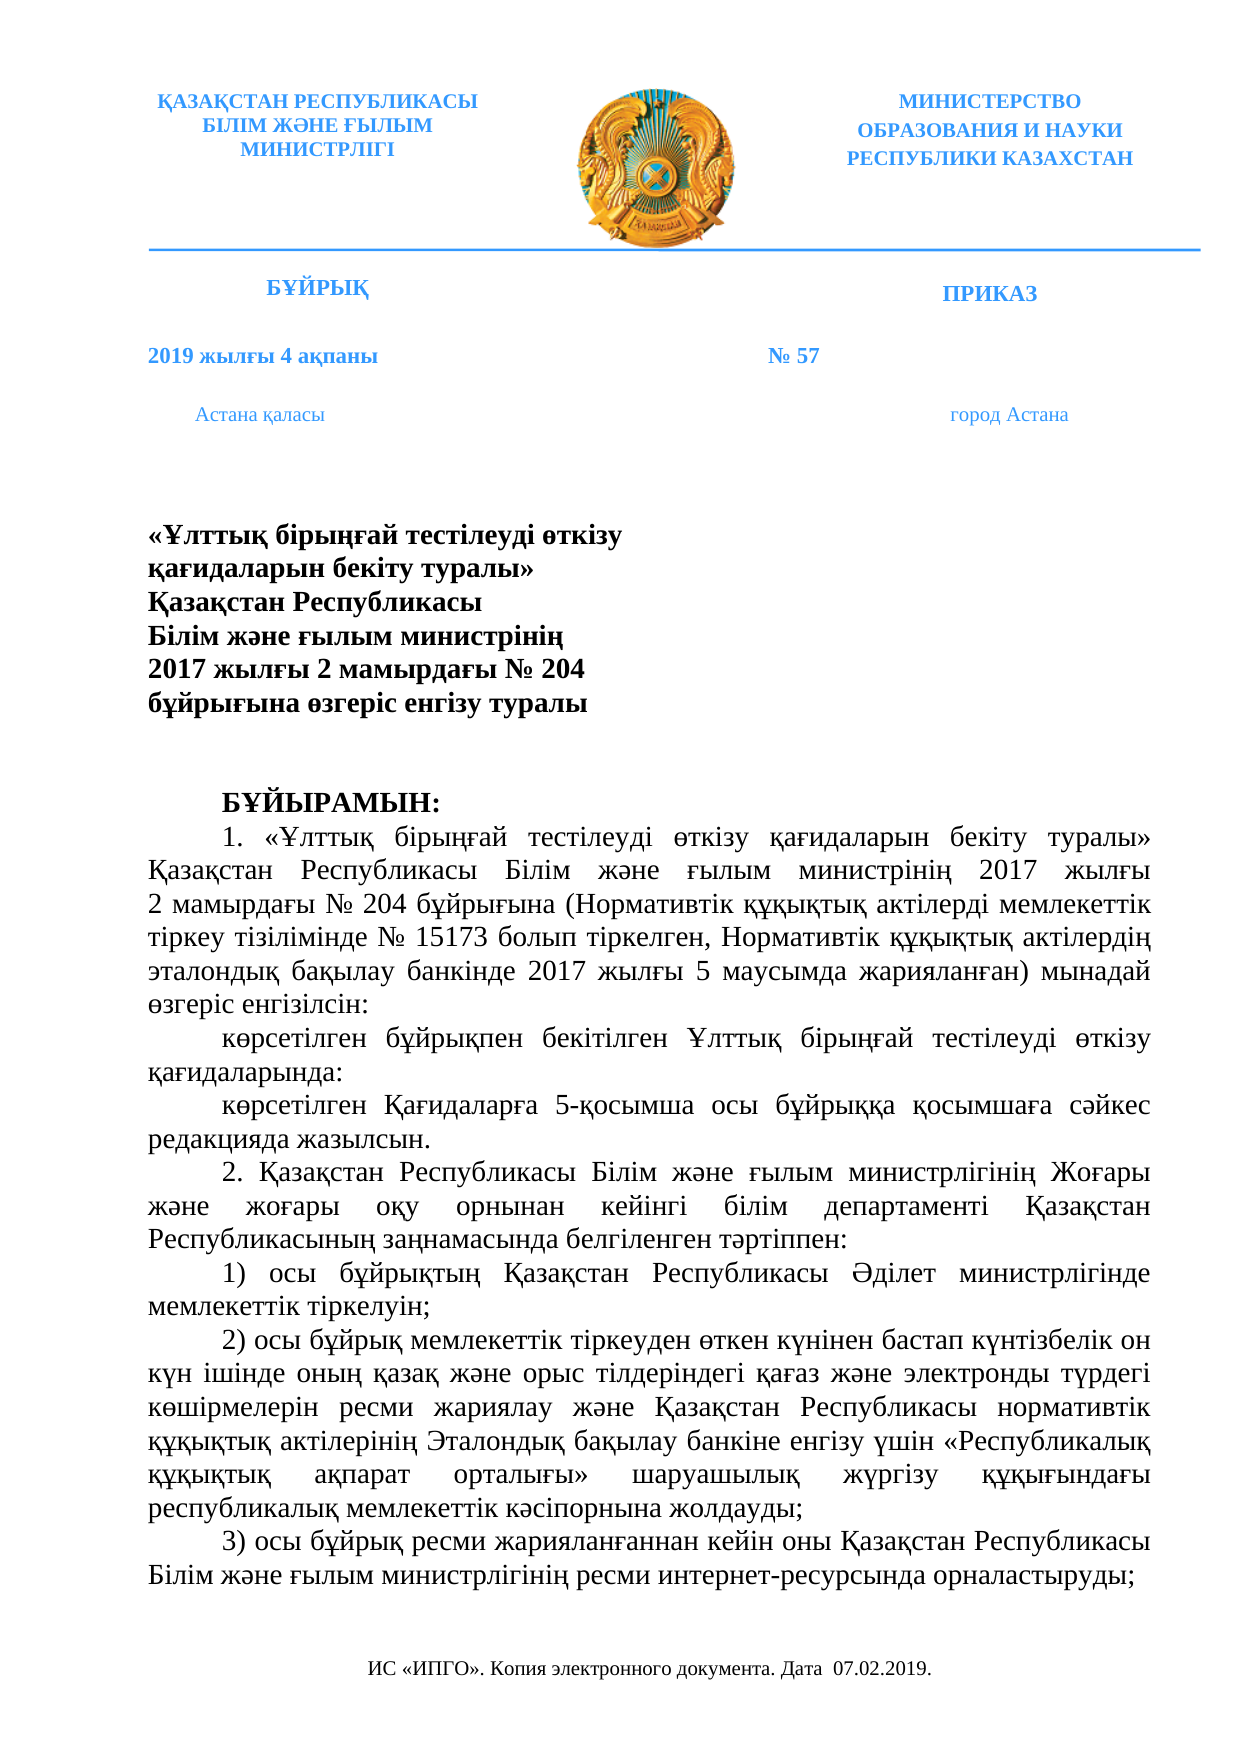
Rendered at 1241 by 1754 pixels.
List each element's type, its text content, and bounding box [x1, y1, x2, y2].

list көрсетілген бұйрықпен бекітілген Ұлттық бірыңғай тестілеуді өткізу қағидаларында: [148, 1020, 1152, 1087]
text 2. Қазақстан Республикасы Білім және ғылым министрлігінің Жоғары және жоғары оқу орнынан кейінгі білім департаменті Қазақстан Республикасының заңнамасында белгіленген тәртіппен: [148, 1154, 1152, 1255]
text Қазақстан Республикасы [148, 584, 1152, 618]
text 2017 жылғы 2 мамырдағы № 204 [148, 651, 1152, 685]
picture [576, 88, 738, 248]
text 1. «Ұлттық бірыңғай тестілеуді өткізу қағидаларын бекіту туралы» Қазақстан Республикасы Білім және ғылым министрінің 2017 жылғы 2 мамырдағы № 204 бұйрығына (Нормативтік құқықтық актілерді мемлекеттік тіркеу тізілімінде № 15173 болып тіркелген, Нормативтік құқықтық актілердің эталондық бақылау банкінде 2017 жылғы 5 маусымда жарияланған) мынадай өзгеріс енгізілсін: [148, 819, 1152, 1020]
text 1) осы бұйрықтың Қазақстан Республикасы Әділет министрлігінде мемлекеттік тіркелуін; [148, 1255, 1152, 1322]
list БҰЙЫРАМЫН: [148, 785, 1152, 819]
text қағидаларын бекіту туралы» [148, 551, 1152, 584]
text «Ұлттық бірыңғай тестілеуді өткізу [148, 517, 1152, 551]
list көрсетілген Қағидаларға 5-қосымша осы бұйрыққа қосымшаға сәйкес редакцияда жазылсын. [148, 1087, 1152, 1154]
text Білім және ғылым министрінің [148, 618, 1152, 651]
text бұйрығына өзгеріс енгізу туралы [148, 685, 1152, 718]
text 3) осы бұйрық ресми жарияланғаннан кейін оны Қазақстан Республикасы Білім және ғылым министрлігінің ресми интернет-ресурсында орналастыруды; [148, 1523, 1152, 1590]
text 2) осы бұйрық мемлекеттік тіркеуден өткен күнінен бастап күнтізбелік он күн ішінде оның қазақ және орыс тілдеріндегі қағаз және электронды түрдегі көшірмелерін ресми жариялау және Қазақстан Республикасы нормативтік құқықтық актілерінің Эталондық бақылау банкіне енгізу үшін «Республикалық құқықтық ақпарат орталығы» шаруашылық жүргізу құқығындағы республикалық мемлекеттік кәсіпорнына жолдауды; [148, 1322, 1152, 1523]
text Астана қаласы город Астана [148, 402, 1152, 426]
